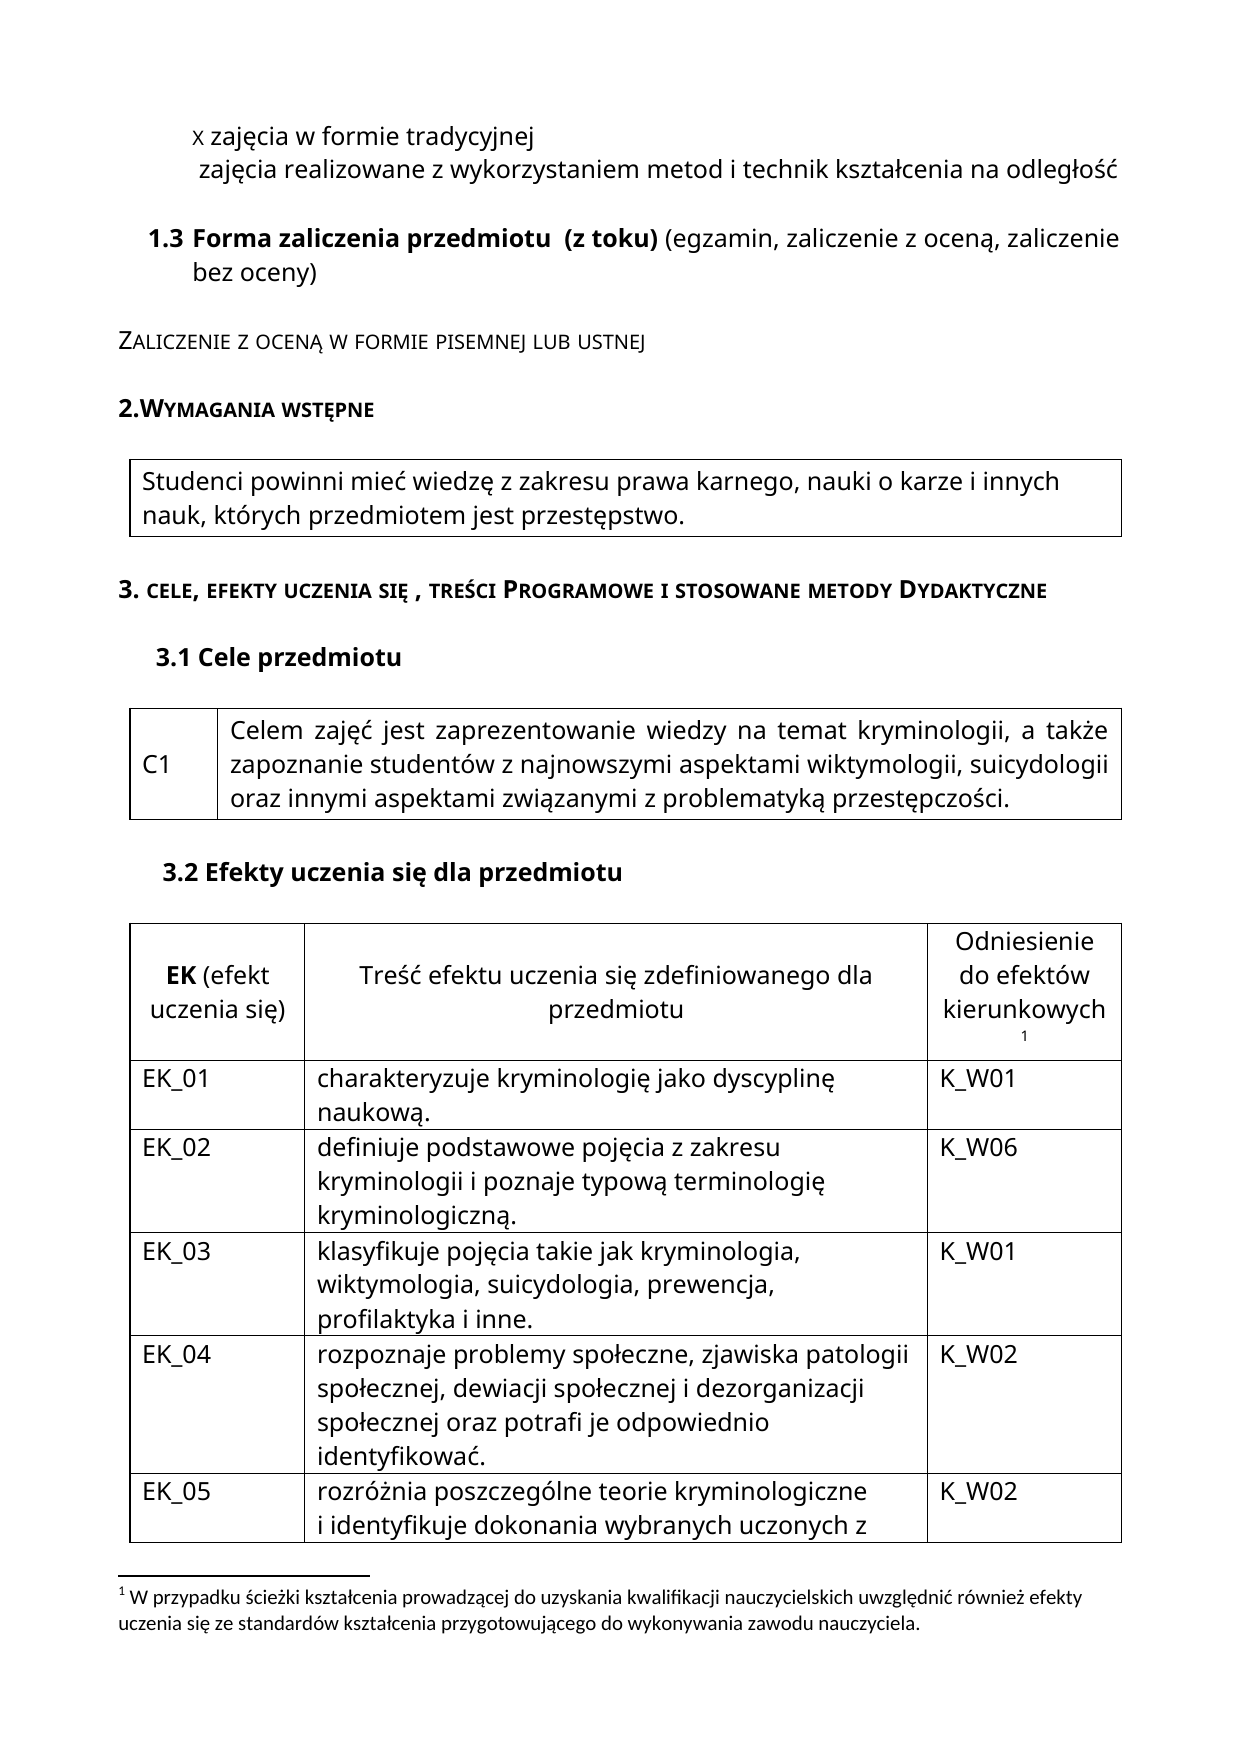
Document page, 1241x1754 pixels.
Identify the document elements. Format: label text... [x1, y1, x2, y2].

table_cell EK_05 [131, 1474, 304, 1542]
table_cell rozpoznaje problemy społeczne, zjawiska patologii społecznej, dewiacji społecznej i dezorganizacji społecznej oraz potrafi je odpowiednio identyfikować. [305, 1336, 927, 1473]
table_cell K_W01 [928, 1061, 1121, 1129]
table_header EK (efekt uczenia się) [131, 924, 304, 1060]
table_cell EK_02 [131, 1130, 304, 1232]
table_cell EK_04 [131, 1336, 304, 1473]
text 3.1 Cele przedmiotu [156, 639, 1122, 673]
table_header C1 [131, 709, 217, 819]
table_header Treść efektu uczenia się zdefiniowanego dla przedmiotu [305, 924, 927, 1060]
text 1.3 Forma zaliczenia przedmiotu (z toku) (egzamin, zaliczenie z oceną, zaliczenie bez oceny) [148, 220, 1122, 288]
text 2.Wymagania wstępne [118, 391, 1122, 425]
text x zajęcia w formie tradycyjnej [192, 118, 1122, 152]
text Zaliczenie z oceną w formie pisemnej lub ustnej [118, 322, 1122, 357]
text 3. cele, efekty uczenia się , treści Programowe i stosowane metody Dydaktyczne [118, 571, 1122, 605]
table_header Studenci powinni mieć wiedzę z zakresu prawa karnego, nauki o karze i innych nauk, których przedmiotem jest przestępstwo. [131, 460, 1121, 536]
table_cell EK_03 [131, 1233, 304, 1335]
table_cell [305, 1474, 927, 1542]
table_cell K_W02 [928, 1336, 1121, 1473]
text 3.2 Efekty uczenia się dla przedmiotu [162, 854, 1122, 888]
table_cell K_W01 [928, 1233, 1121, 1335]
table_cell charakteryzuje kryminologię jako dyscyplinę naukową. [305, 1061, 927, 1129]
table_cell K_W02 [928, 1474, 1121, 1542]
table_cell EK_01 [131, 1061, 304, 1129]
table_header Celem zajęć jest zaprezentowanie wiedzy na temat kryminologii, a także zapoznanie studentów z najnowszymi aspektami wiktymologii, suicydologii oraz innymi aspektami związanymi z problematyką przestępczości. [218, 709, 1121, 819]
table_cell klasyfikuje pojęcia takie jak kryminologia, wiktymologia, suicydologia, prewencja, profilaktyka i inne. [305, 1233, 927, 1335]
table_cell K_W06 [928, 1130, 1121, 1232]
text zajęcia realizowane z wykorzystaniem metod i technik kształcenia na odległość [192, 152, 1122, 186]
table_cell definiuje podstawowe pojęcia z zakresu kryminologii i poznaje typową terminologię kryminologiczną. [305, 1130, 927, 1232]
table_header Odniesienie do efektów kierunkowych [928, 924, 1121, 1060]
